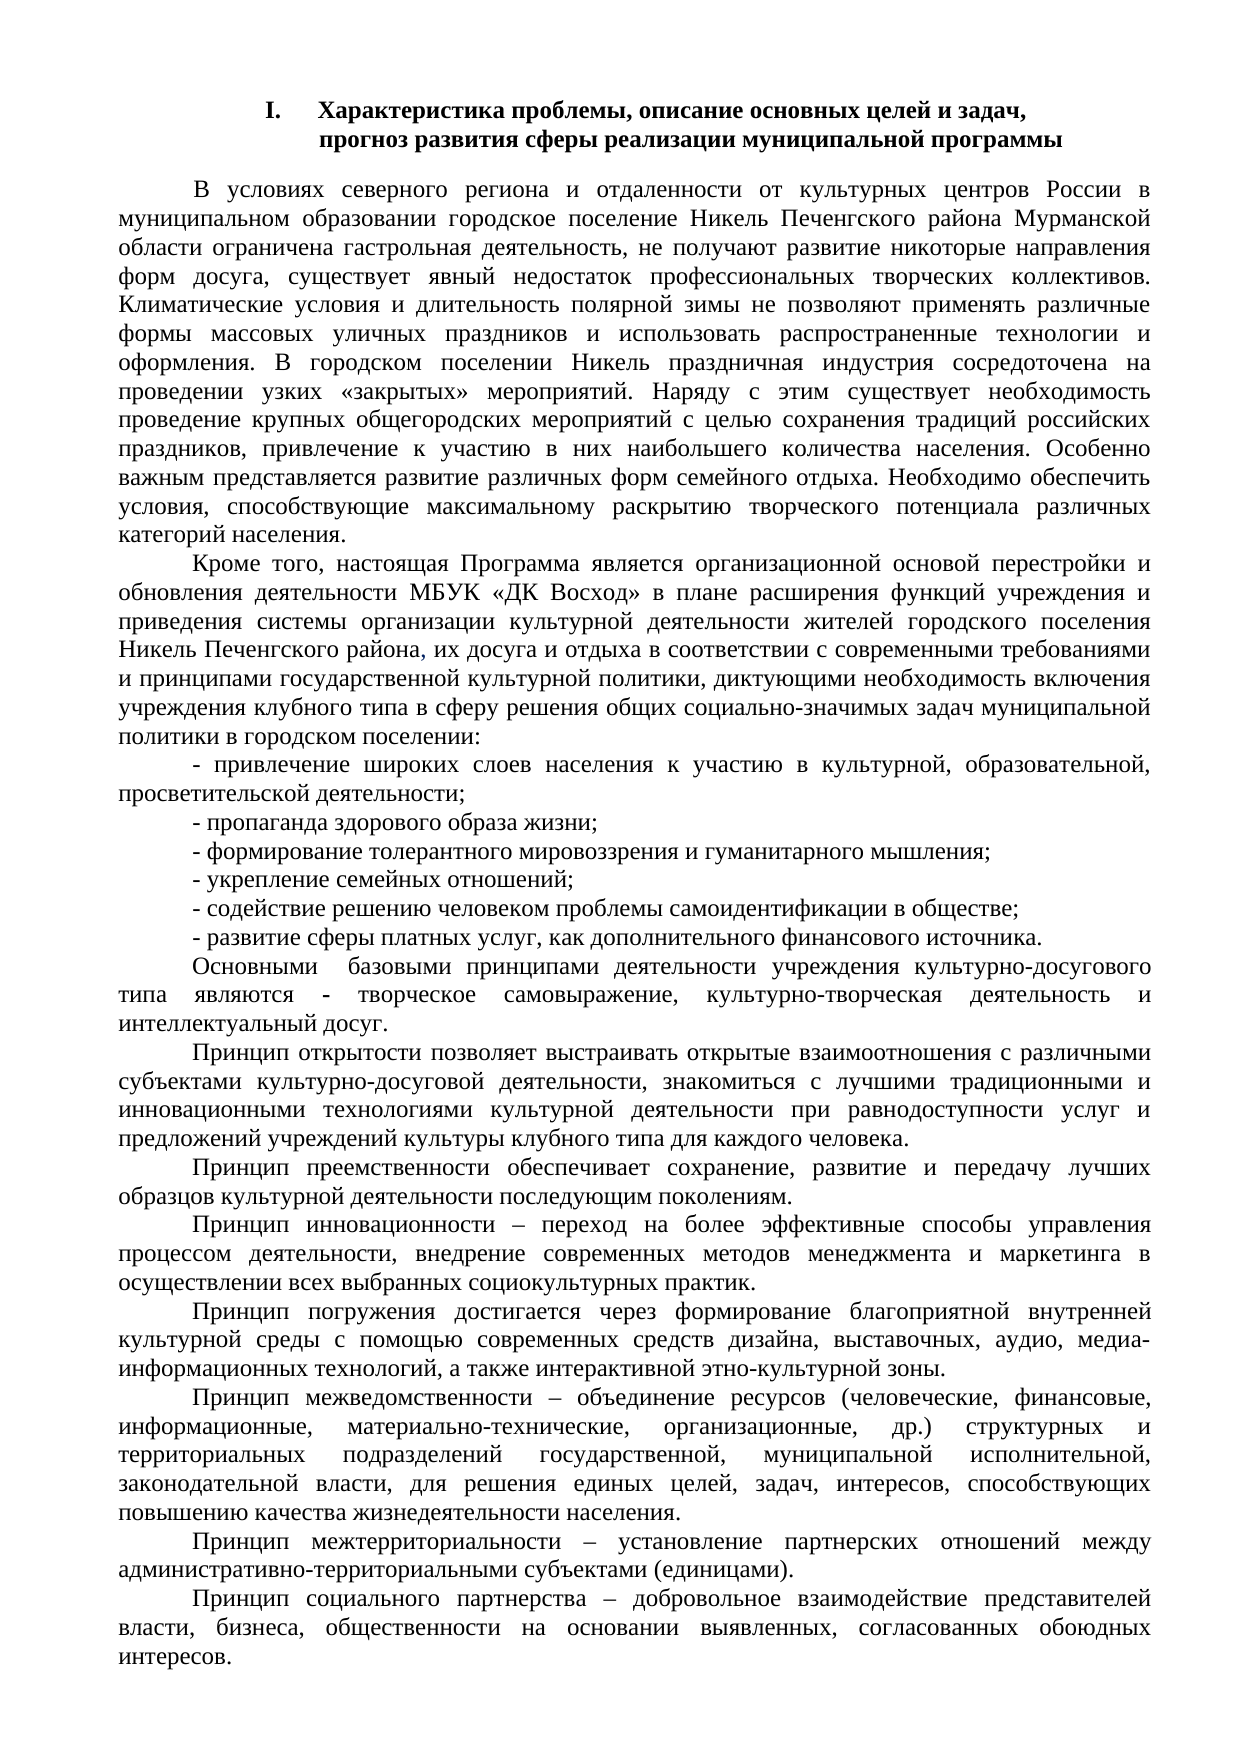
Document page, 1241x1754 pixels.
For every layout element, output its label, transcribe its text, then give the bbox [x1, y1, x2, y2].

text Принцип межведомственности – объединение ресурсов (человеческие, финансовые, информационные, материально-технические, организационные, др.) структурных и территориальных подразделений государственной, муниципальной исполнительной, законодательной власти, для решения единых целей, задач, интересов, способствующих повышению качества жизнедеятельности населения. [118, 1382, 1152, 1526]
text Основными базовыми принципами деятельности учреждения культурно-досугового типа являются - творческое самовыражение, культурно-творческая деятельность и интеллектуальный досуг. [118, 951, 1152, 1037]
text Принцип погружения достигается через формирование благоприятной внутренней культурной среды с помощью современных средств дизайна, выставочных, аудио, медиа-информационных технологий, а также интерактивной этно-культурной зоны. [118, 1296, 1152, 1382]
text Принцип межтерриториальности – установление партнерских отношений между административно-территориальными субъектами (единицами). [118, 1526, 1152, 1583]
text - содействие решению человеком проблемы самоидентификации в обществе; [118, 893, 1152, 922]
text - укрепление семейных отношений; [118, 864, 1152, 893]
list Характеристика проблемы, описание основных целей и задач, прогноз развития сферы реализации муниципальной программы [156, 95, 1152, 153]
text - развитие сферы платных услуг, как дополнительного финансового источника. [118, 922, 1152, 951]
text В условиях северного региона и отдаленности от культурных центров России в муниципальном образовании городское поселение Никель Печенгского района Мурманской области ограничена гастрольная деятельность, не получают развитие никоторые направления форм досуга, существует явный недостаток профессиональных творческих коллективов. Климатические условия и длительность полярной зимы не позволяют применять различные формы массовых уличных праздников и использовать распространенные технологии и оформления. В городском поселении Никель праздничная индустрия сосредоточена на проведении узких «закрытых» мероприятий. Наряду с этим существует необходимость проведение крупных общегородских мероприятий с целью сохранения традиций российских праздников, привлечение к участию в них наибольшего количества населения. Особенно важным представляется развитие различных форм семейного отдыха. Необходимо обеспечить условия, способствующие максимальному раскрытию творческого потенциала различных категорий населения. [118, 174, 1152, 548]
text Кроме того, настоящая Программа является организационной основой перестройки и обновления деятельности МБУК «ДК Восход» в плане расширения функций учреждения и приведения системы организации культурной деятельности жителей городского поселения Никель Печенгского района, их досуга и отдыха в соответствии с современными требованиями и принципами государственной культурной политики, диктующими необходимость включения учреждения клубного типа в сферу решения общих социально-значимых задач муниципальной политики в городском поселении: [118, 548, 1152, 749]
text - пропаганда здорового образа жизни; [118, 807, 1152, 836]
text - привлечение широких слоев населения к участию в культурной, образовательной, просветительской деятельности; [118, 749, 1152, 807]
text - формирование толерантного мировоззрения и гуманитарного мышления; [118, 836, 1152, 864]
text Принцип социального партнерства – добровольное взаимодействие представителей власти, бизнеса, общественности на основании выявленных, согласованных обоюдных интересов. [118, 1583, 1152, 1669]
text Принцип открытости позволяет выстраивать открытые взаимоотношения с различными субъектами культурно-досуговой деятельности, знакомиться с лучшими традиционными и инновационными технологиями культурной деятельности при равнодоступности услуг и предложений учреждений культуры клубного типа для каждого человека. [118, 1037, 1152, 1152]
text Принцип инновационности – переход на более эффективные способы управления процессом деятельности, внедрение современных методов менеджмента и маркетинга в осуществлении всех выбранных социокультурных практик. [118, 1209, 1152, 1296]
text Принцип преемственности обеспечивает сохранение, развитие и передачу лучших образцов культурной деятельности последующим поколениям. [118, 1152, 1152, 1209]
